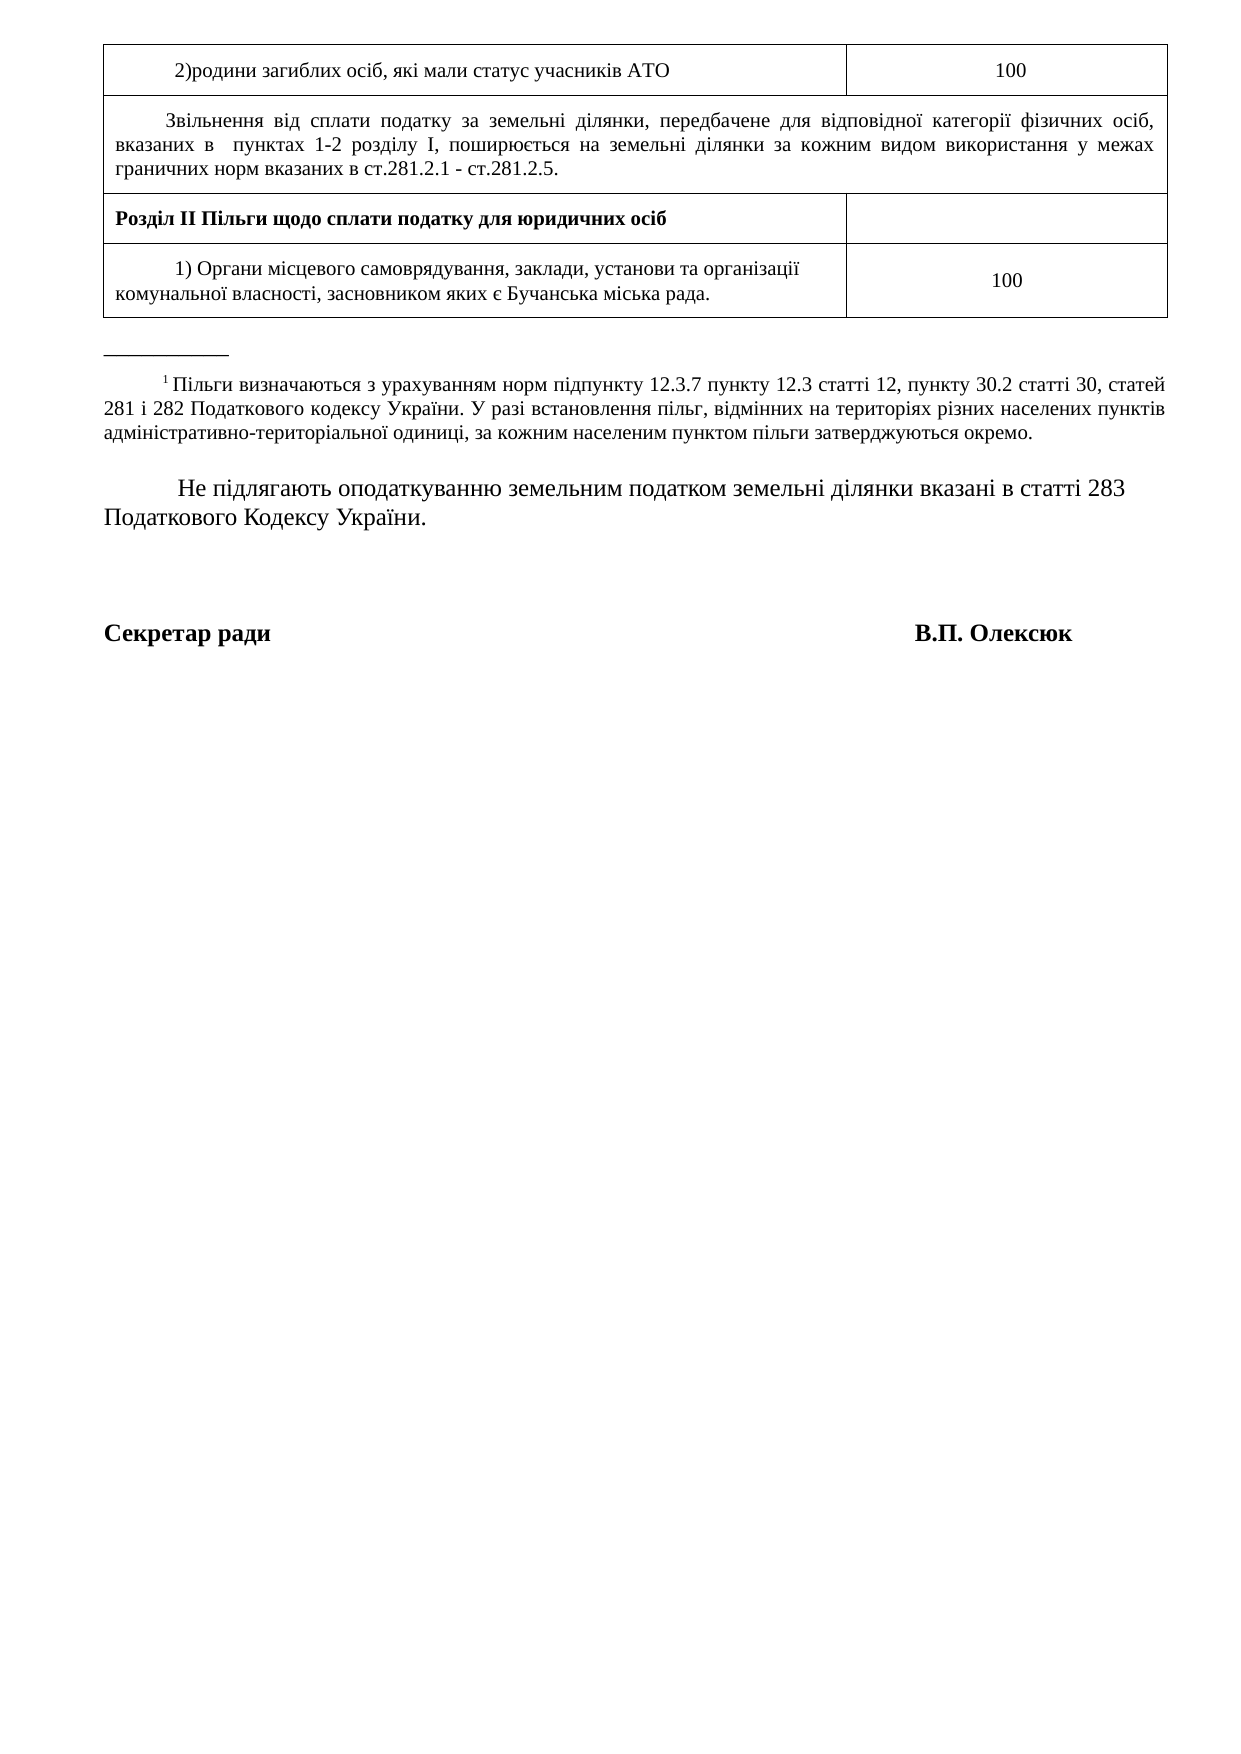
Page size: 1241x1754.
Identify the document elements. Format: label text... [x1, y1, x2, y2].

text 1 Пільги визначаються з урахуванням норм підпункту 12.3.7 пункту 12.3 статті 12, пункту 30.2 статті 30, статей 281 і 282 Податкового кодексу України. У разі встановлення пільг, відмінних на територіях різних населених пунктів адміністративно-територіальної одиниці, за кожним населеним пунктом пільги затверджуються окремо. [103, 372, 1167, 444]
table_cell Розділ ІІ Пільги щодо сплати податку для юридичних осіб [104, 194, 846, 243]
table_cell [847, 194, 1167, 243]
table_cell 100 [847, 244, 1167, 317]
text Секретар ради В.П. Олексюк [103, 618, 1167, 646]
table_cell 1) Органи місцевого самоврядування, заклади, установи та організації комунальної власності, засновником яких є Бучанська міська рада. [104, 244, 846, 317]
table_cell Звільнення від сплати податку за земельні ділянки, передбачене для відповідної категорії фізичних осіб, вказаних в пунктах 1-2 розділу І, поширюється на земельні ділянки за кожним видом використання у межах граничних норм вказаних в ст.281.2.1 - ст.281.2.5. [104, 96, 1167, 193]
table_cell 2)родини загиблих осіб, які мали статус учасників АТО [104, 45, 846, 94]
table_cell 100 [847, 45, 1167, 94]
text Не підлягають оподаткуванню земельним податком земельні ділянки вказані в статті 283 Податкового Кодексу України. [103, 473, 1167, 531]
text __________ [103, 331, 1167, 359]
